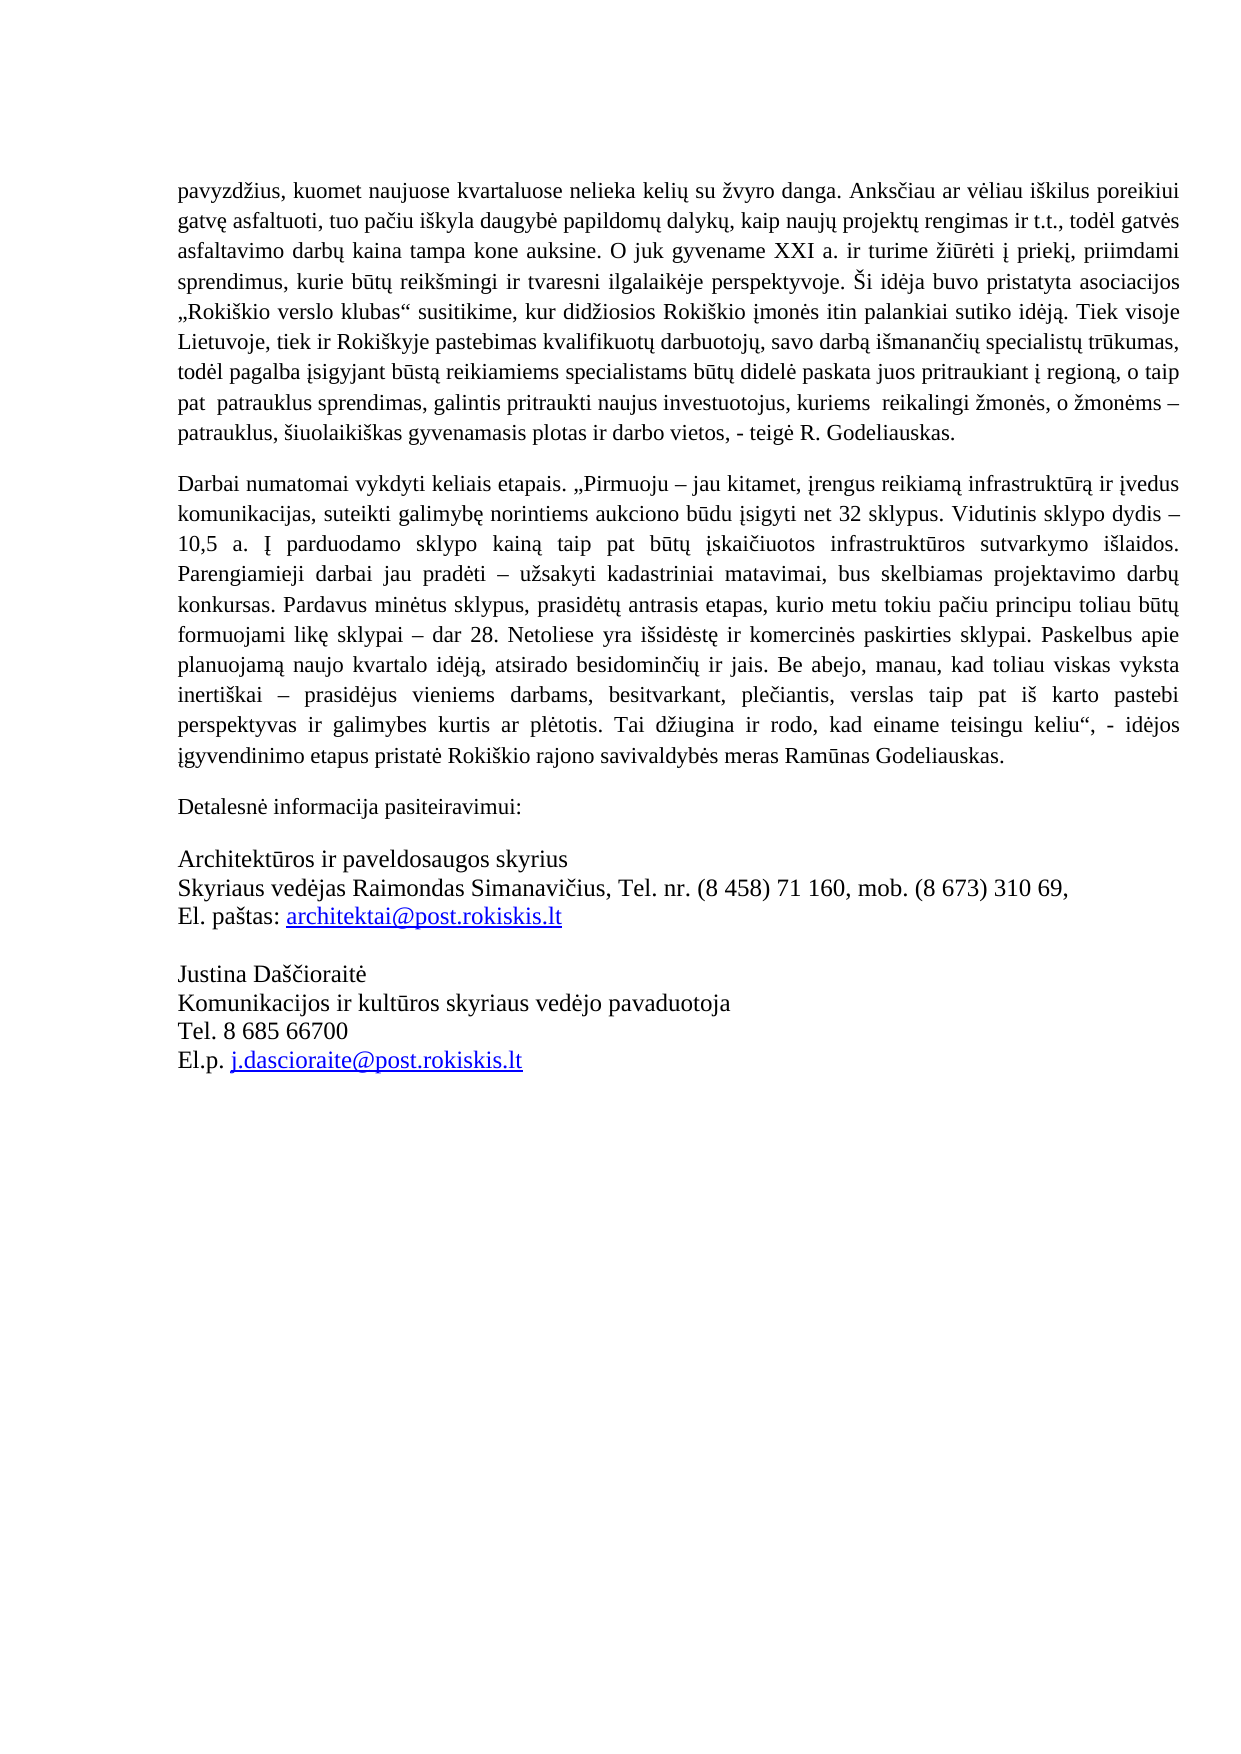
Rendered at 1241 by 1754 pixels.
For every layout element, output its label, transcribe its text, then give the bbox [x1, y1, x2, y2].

text Komunikacijos ir kultūros skyriaus vedėjo pavaduotoja [177, 988, 1181, 1016]
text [177, 177, 1181, 445]
text Skyriaus vedėjas Raimondas Simanavičius, Tel. nr. (8 458) 71 160, mob. (8 673) 310 69, [177, 873, 1181, 901]
text Darbai numatomai vykdyti keliais etapais. „Pirmuoju – jau kitamet, įrengus reikiamą infrastruktūrą ir įvedus komunikacijas, suteikti galimybę norintiems aukciono būdu įsigyti net 32 sklypus. Vidutinis sklypo dydis – 10,5 a. Į parduodamo sklypo kainą taip pat būtų įskaičiuotos infrastruktūros sutvarkymo išlaidos. Parengiamieji darbai jau pradėti – užsakyti kadastriniai matavimai, bus skelbiamas projektavimo darbų konkursas. Pardavus minėtus sklypus, prasidėtų antrasis etapas, kurio metu tokiu pačiu principu toliau būtų formuojami likę sklypai – dar 28. Netoliese yra išsidėstę ir komercinės paskirties sklypai. Paskelbus apie planuojamą naujo kvartalo idėją, atsirado besidominčių ir jais. Be abejo, manau, kad toliau viskas vyksta inertiškai – prasidėjus vieniems darbams, besitvarkant, plečiantis, verslas taip pat iš karto pastebi perspektyvas ir galimybes kurtis ar plėtotis. Tai džiugina ir rodo, kad einame teisingu keliu“, - idėjos įgyvendinimo etapus pristatė Rokiškio rajono savivaldybės meras Ramūnas Godeliauskas. [177, 470, 1181, 768]
text Architektūros ir paveldosaugos skyrius [177, 844, 1181, 873]
text El.p. j.dascioraite@post.rokiskis.lt [177, 1045, 1181, 1074]
text Justina Daščioraitė [177, 959, 1181, 988]
text El. paštas: architektai@post.rokiskis.lt [177, 901, 1181, 930]
text Tel. 8 685 66700 [177, 1016, 1181, 1045]
text Detalesnė informacija pasiteiravimui: [177, 793, 1181, 819]
